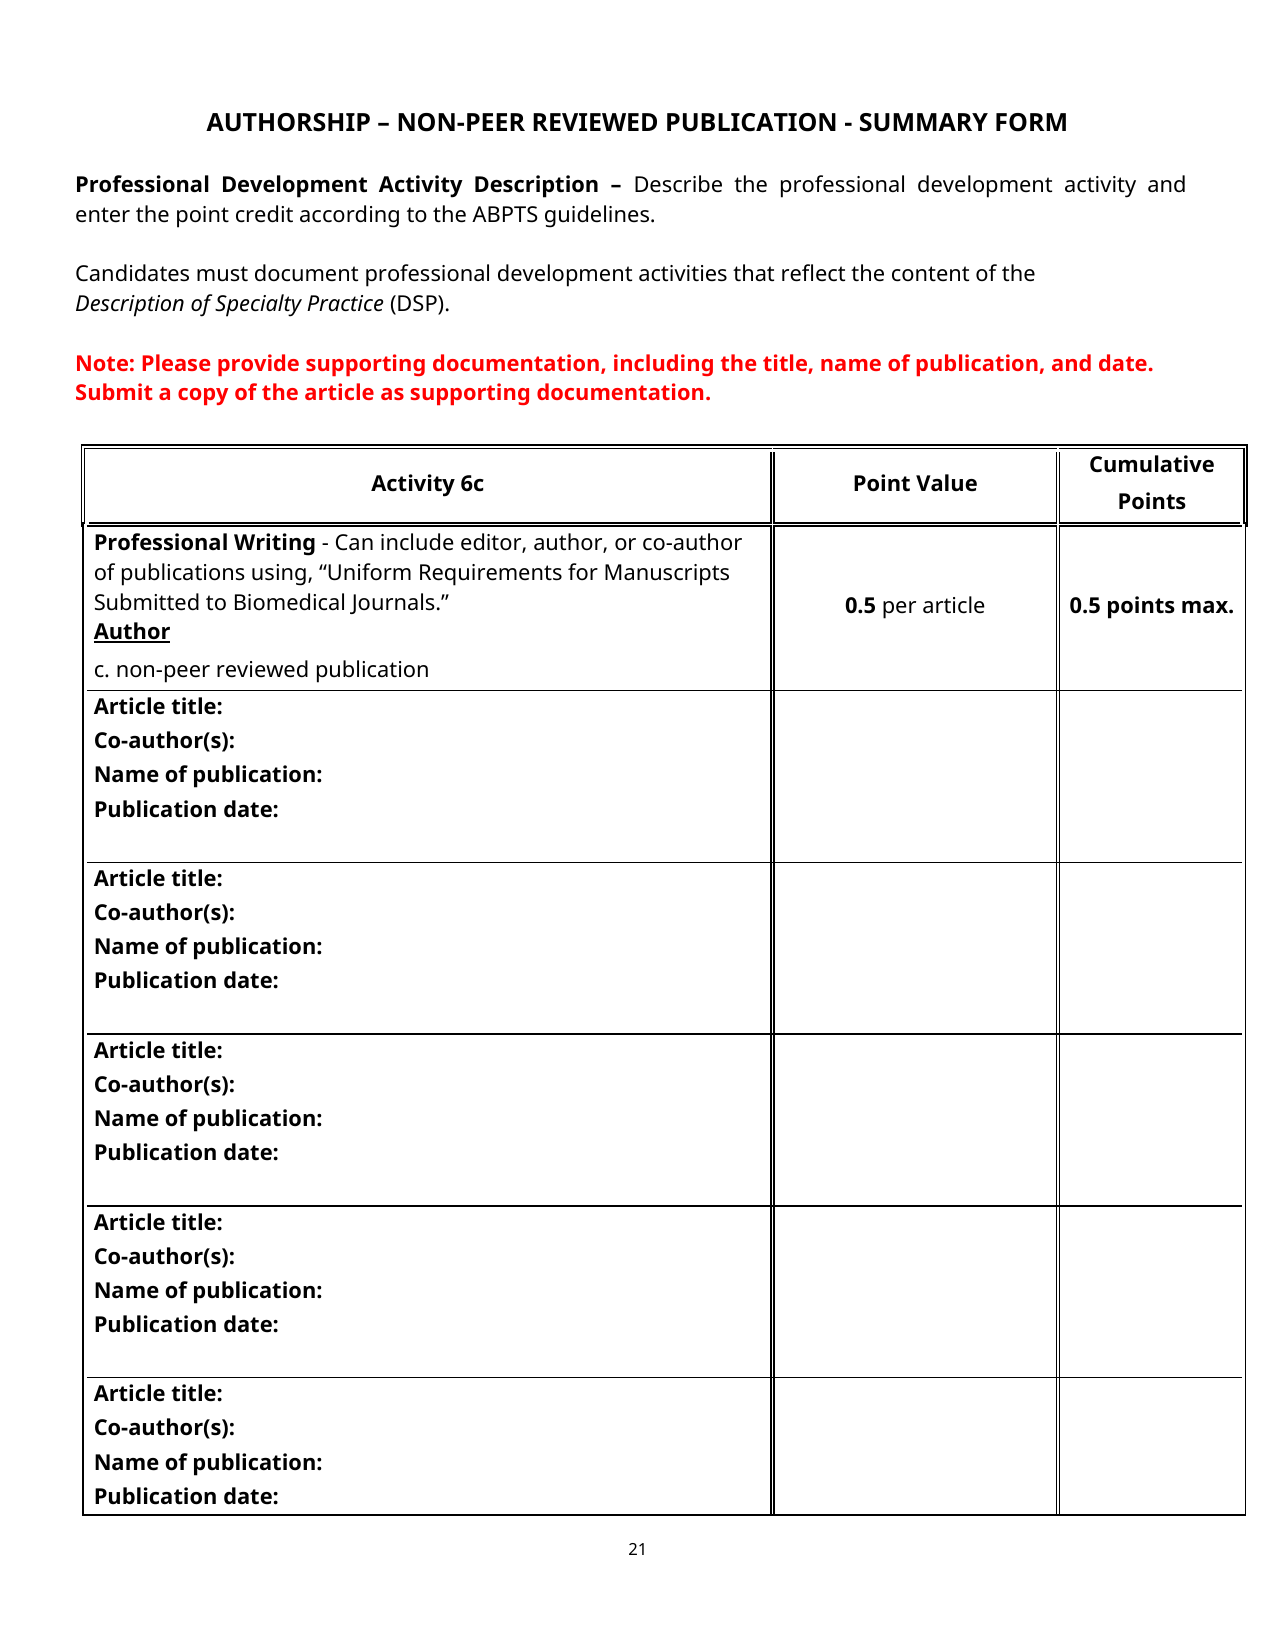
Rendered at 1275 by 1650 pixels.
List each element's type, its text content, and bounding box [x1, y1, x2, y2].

text Authorship – Non-Peer Reviewed PUBLICATION - Summary Form [37, 105, 1237, 139]
table_header Activity 6c [85, 449, 772, 522]
table_cell [775, 1207, 1056, 1377]
table_cell Professional Writing - Can include editor, author, or co-author of publications using, “Uniform Requirements for Manuscripts Submitted to Biomedical Journals.” Author c. non-peer reviewed publication [84, 522, 772, 689]
table_cell [775, 863, 1056, 1033]
table_cell 0.5 points max. [1058, 522, 1245, 689]
table_cell Article title: Co-author(s): Name of publication: Publication date: [84, 861, 770, 1033]
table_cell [84, 1205, 770, 1377]
table_cell [775, 691, 1056, 861]
table_header Cumulative Points [1058, 449, 1243, 522]
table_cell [84, 1377, 770, 1514]
table_cell [1060, 1377, 1245, 1514]
table_cell 0.5 per article [775, 527, 1056, 689]
text Note: Please provide supporting documentation, including the title, name of publication, and date. Submit a copy of the article as supporting documentation. [75, 348, 1172, 407]
table_cell [1060, 861, 1245, 1033]
text Description of Specialty Practice (DSP). [75, 288, 1187, 318]
table_cell [1060, 690, 1245, 861]
table_cell [775, 1378, 1056, 1514]
table_header Point Value [772, 446, 1058, 522]
text Professional Development Activity Description – Describe the professional development activity and enter the point credit according to the ABPTS guidelines. [75, 169, 1187, 228]
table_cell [84, 1033, 770, 1205]
table_cell [1060, 1033, 1245, 1205]
table_cell Article title: Co-author(s): Name of publication: Publication date: [84, 690, 770, 861]
table_cell [775, 1035, 1056, 1205]
table_cell [1060, 1205, 1245, 1377]
text Candidates must document professional development activities that reflect the content of the [75, 258, 1187, 288]
